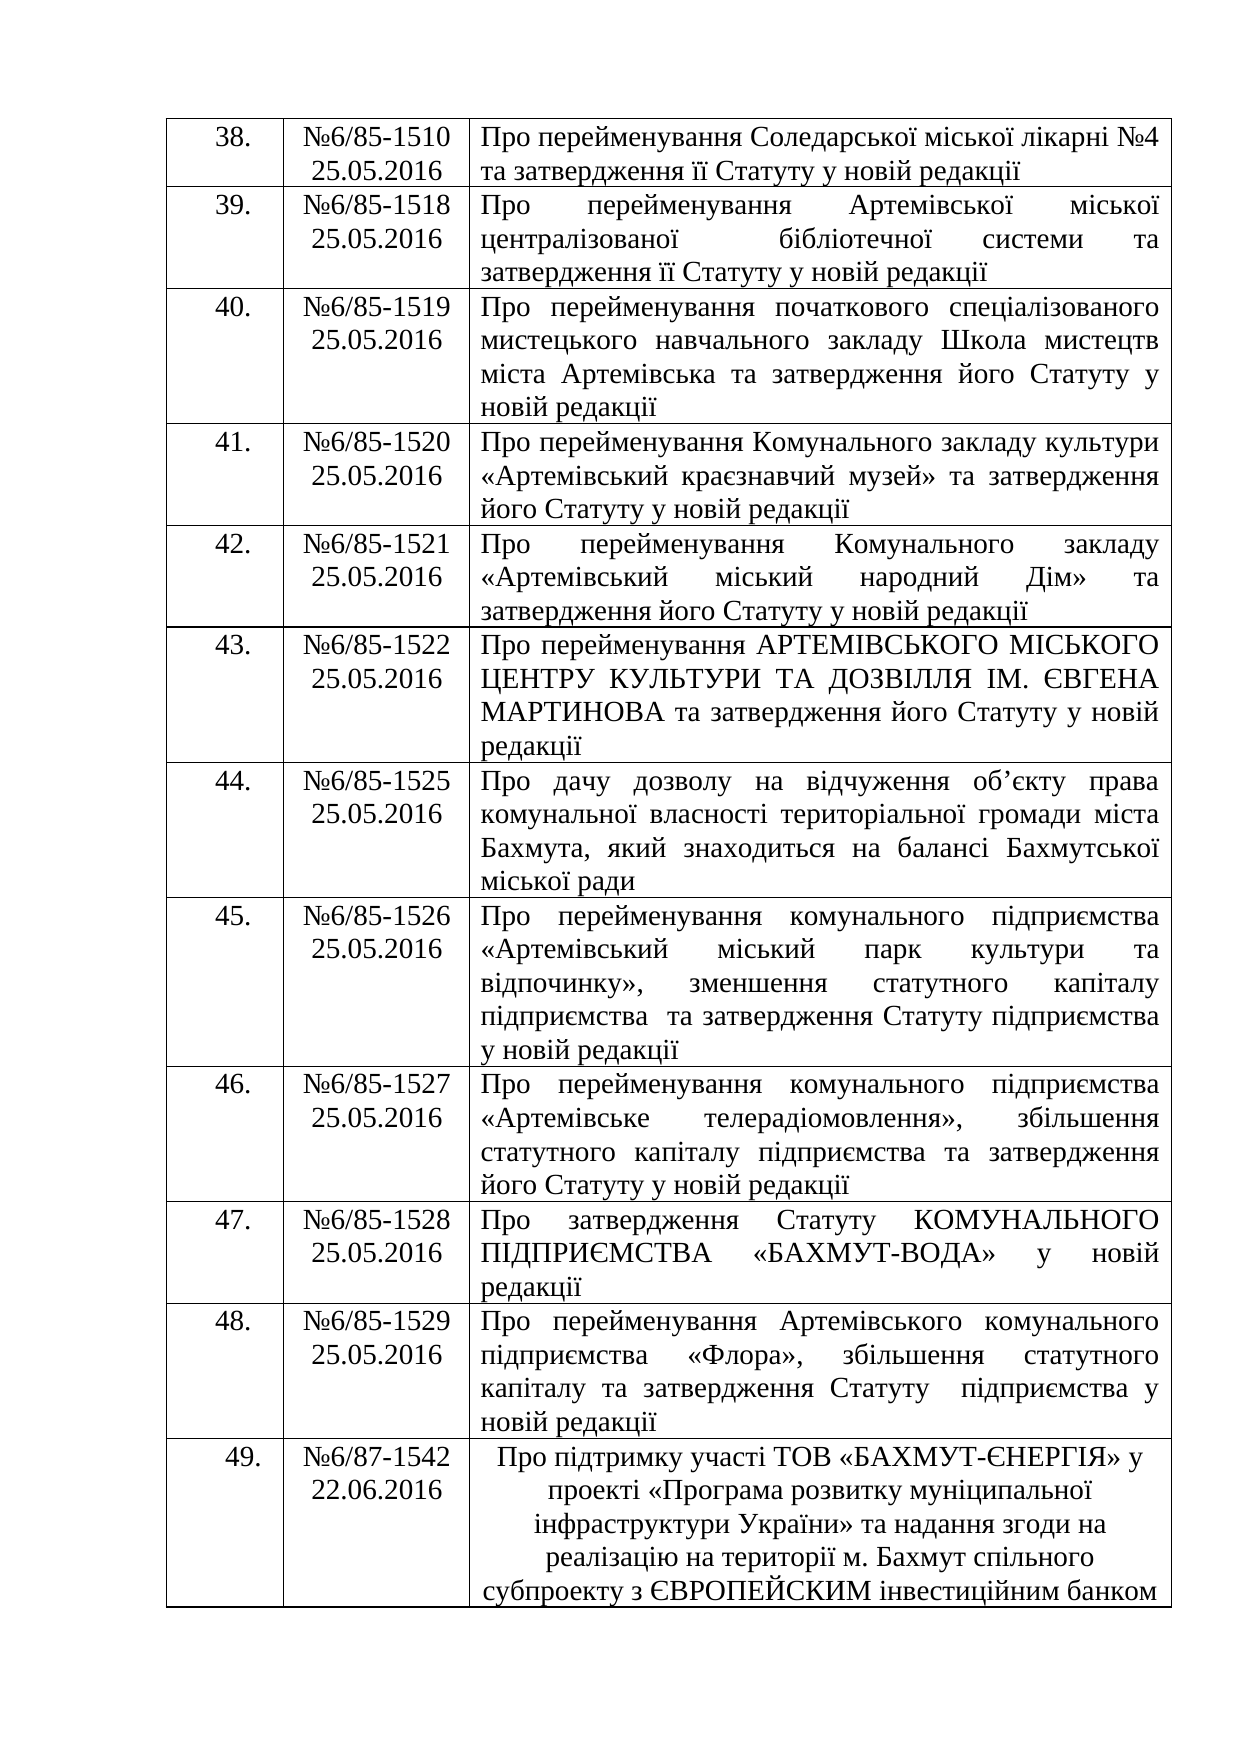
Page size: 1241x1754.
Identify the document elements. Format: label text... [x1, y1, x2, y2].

table_cell №6/85-1525 25.05.2016 [284, 763, 469, 897]
table_cell [167, 1439, 283, 1606]
table_cell [167, 289, 283, 423]
table_cell Про перейменування Соледарської міської лікарні №4 та затвердження її Статуту у новій редакції [470, 119, 1171, 186]
table_cell №6/85-1520 25.05.2016 [284, 424, 469, 525]
table_cell Про перейменування початкового спеціалізованого мистецького навчального закладу Школа мистецтв міста Артемівська та затвердження його Статуту у новій редакції [470, 289, 1171, 423]
table_cell Про дачу дозволу на відчуження об’єкту права комунальної власності територіальної громади міста Бахмута, який знаходиться на балансі Бахмутської міської ради [470, 763, 1171, 897]
table_cell №6/87-1542 22.06.2016 [284, 1439, 469, 1606]
table_cell Про перейменування АРТЕМІВСЬКОГО МІСЬКОГО ЦЕНТРУ КУЛЬТУРИ ТА ДОЗВІЛЛЯ ІМ. ЄВГЕНА МАРТИНОВА та затвердження його Статуту у новій редакції [470, 628, 1171, 762]
table_cell [167, 424, 283, 525]
table_cell Про підтримку участі ТОВ «БАХМУТ-ЄНЕРГІЯ» у проекті «Програма розвитку муніципальної інфраструктури України» та надання згоди на реалізацію на території м. Бахмут спільного субпроекту з ЄВРОПЕЙСКИМ інвестиційним банком [470, 1439, 1171, 1606]
table_cell Про перейменування Артемівського комунального підприємства «Флора», збільшення статутного капіталу та затвердження Статуту підприємства у новій редакції [470, 1304, 1171, 1438]
table_cell №6/85-1522 25.05.2016 [284, 628, 469, 762]
table_cell [167, 1067, 283, 1201]
table_cell [167, 187, 283, 288]
table_cell [167, 1202, 283, 1302]
table_cell №6/85-1518 25.05.2016 [284, 187, 469, 288]
table_cell №6/85-1527 25.05.2016 [284, 1067, 469, 1201]
table_cell №6/85-1519 25.05.2016 [284, 289, 469, 423]
table_cell Про перейменування комунального підприємства «Артемівське телерадіомовлення», збільшення статутного капіталу підприємства та затвердження його Статуту у новій редакції [470, 1067, 1171, 1201]
table_cell №6/85-1526 25.05.2016 [284, 898, 469, 1066]
table_cell [167, 763, 283, 897]
table_cell Про затвердження Статуту КОМУНАЛЬНОГО ПІДПРИЄМСТВА «БАХМУТ-ВОДА» у новій редакції [470, 1202, 1171, 1302]
table_cell [167, 628, 283, 762]
table_cell [167, 526, 283, 626]
table_cell №6/85-1510 25.05.2016 [284, 119, 469, 186]
table_cell №6/85-1521 25.05.2016 [284, 526, 469, 626]
table_cell Про перейменування Комунального закладу «Артемівський міський народний Дім» та затвердження його Статуту у новій редакції [470, 526, 1171, 626]
table_cell Про перейменування Артемівської міської централізованої бібліотечної системи та затвердження її Статуту у новій редакції [470, 187, 1171, 288]
table_cell Про перейменування комунального підприємства «Артемівський міський парк культури та відпочинку», зменшення статутного капіталу підприємства та затвердження Статуту підприємства у новій редакції [470, 898, 1171, 1066]
table_cell [167, 898, 283, 1066]
table_cell Про перейменування Комунального закладу культури «Артемівський краєзнавчий музей» та затвердження його Статуту у новій редакції [470, 424, 1171, 525]
table_cell №6/85-1529 25.05.2016 [284, 1304, 469, 1438]
table_cell [167, 119, 283, 186]
table_cell №6/85-1528 25.05.2016 [284, 1202, 469, 1302]
table_cell [167, 1304, 283, 1438]
